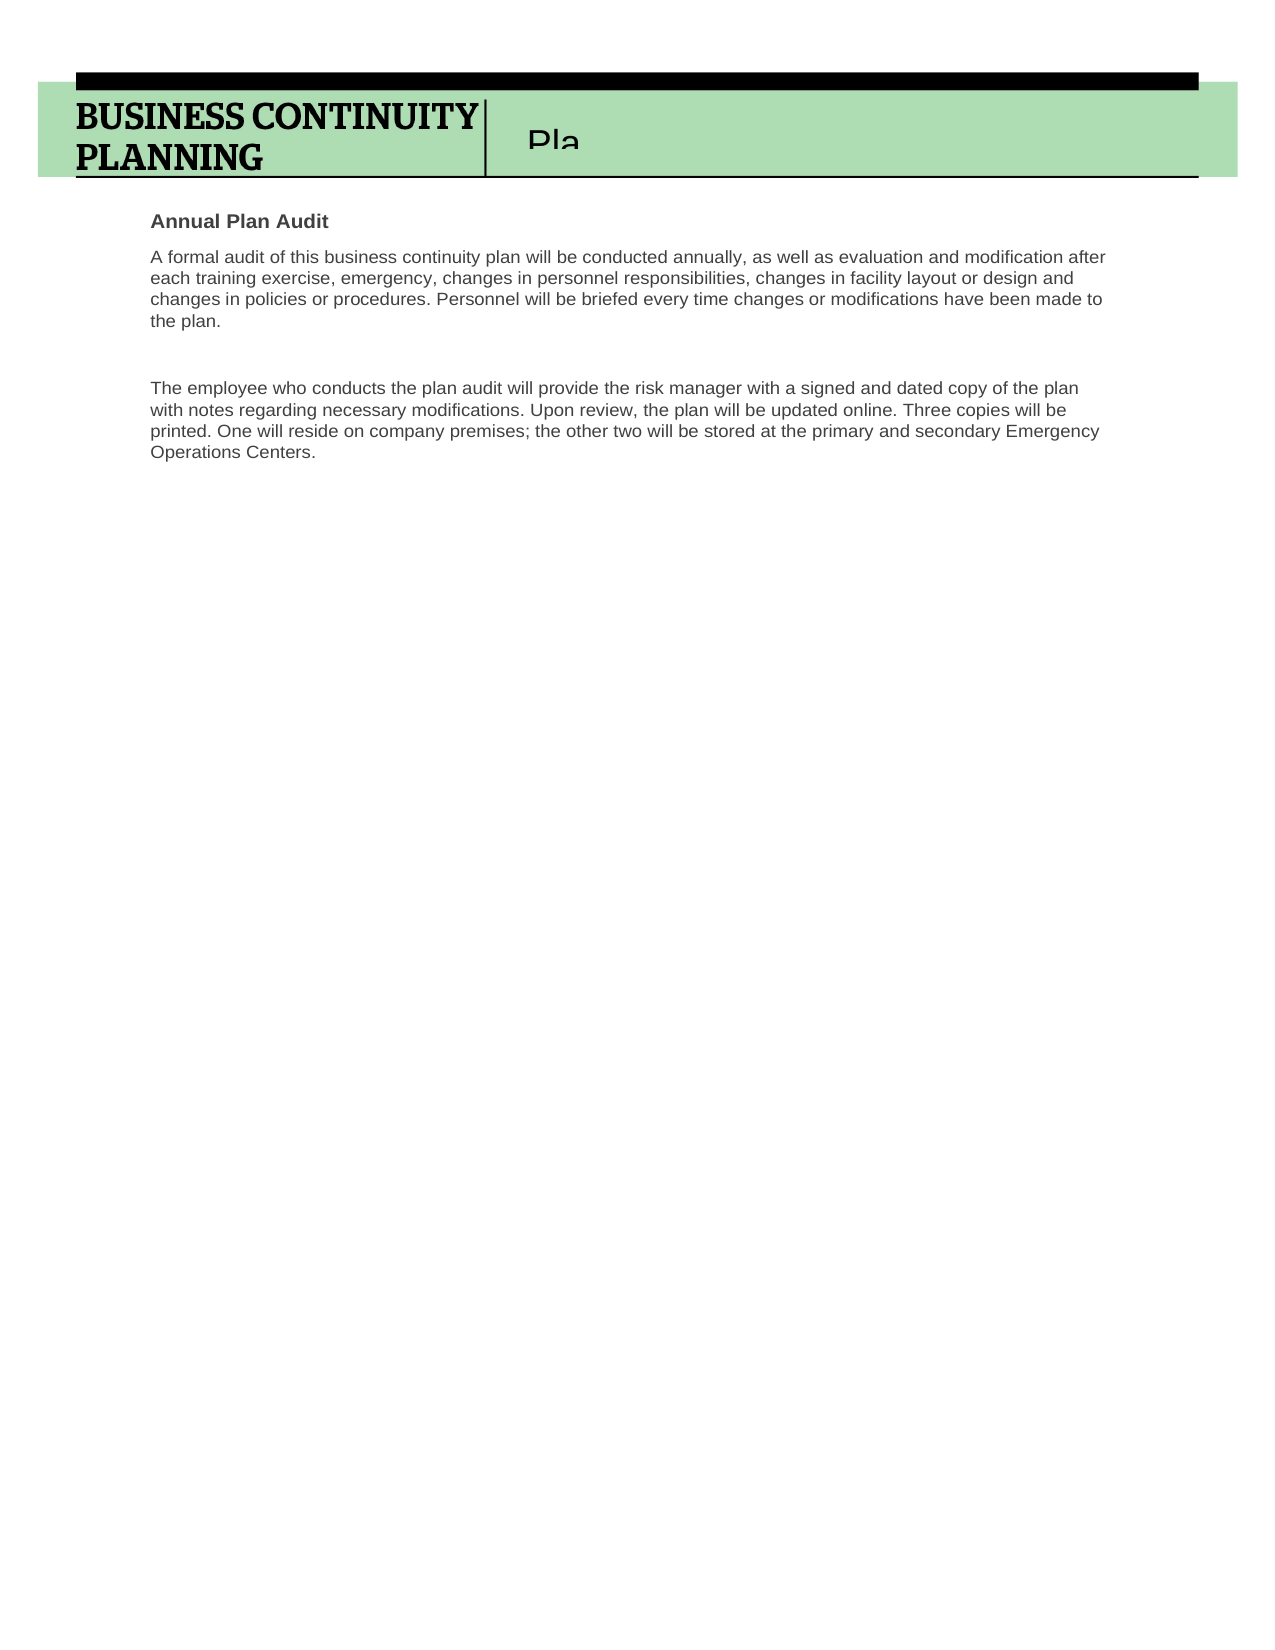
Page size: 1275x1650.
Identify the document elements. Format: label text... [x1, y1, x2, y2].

text A formal audit of this business continuity plan will be conducted annually, as well as evaluation and modification after each training exercise, emergency, changes in personnel responsibilities, changes in facility layout or design and changes in policies or procedures. Personnel will be briefed every time changes or modifications have been made to the plan. [150, 246, 1114, 331]
picture [37, 69, 1238, 181]
text The employee who conducts the plan audit will provide the risk manager with a signed and dated copy of the plan with notes regarding necessary modifications. Upon review, the plan will be updated online. Three copies will be printed. One will reside on company premises; the other two will be stored at the primary and secondary Emergency Operations Centers. [150, 378, 1113, 462]
subtitle Annual Plan Audit [150, 209, 1250, 232]
